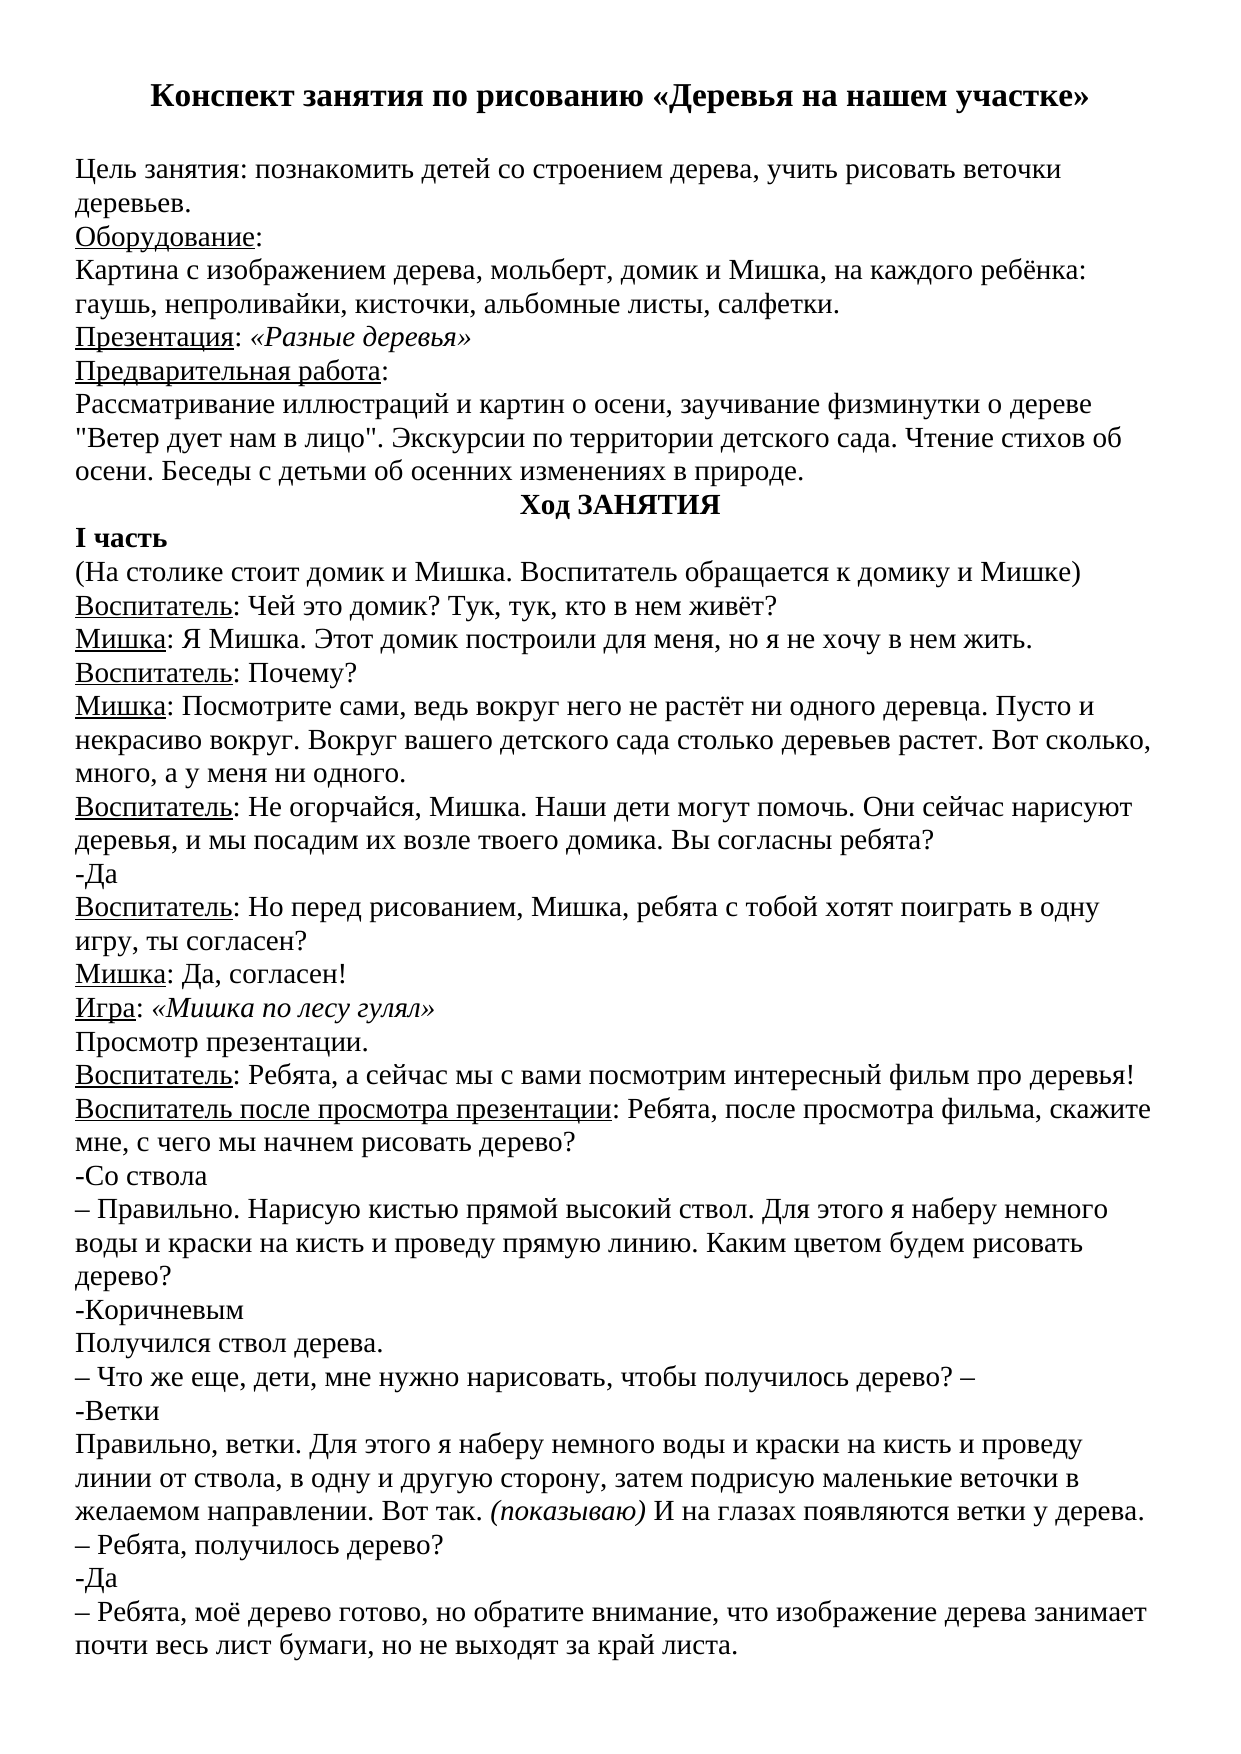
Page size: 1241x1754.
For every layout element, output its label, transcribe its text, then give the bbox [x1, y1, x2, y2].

text Воспитатель: Ребята, а сейчас мы с вами посмотрим интересный фильм про деревья! [75, 1057, 1165, 1091]
text Предварительная работа: [75, 353, 1165, 386]
text -Ветки [75, 1393, 1165, 1426]
text – Ребята, моё дерево готово, но обратите внимание, что изображение дерева занимает почти весь лист бумаги, но не выходят за край листа. [75, 1594, 1165, 1661]
text Мишка: Я Мишка. Этот домик построили для меня, но я не хочу в нем жить. [75, 621, 1165, 655]
text I часть [75, 521, 1165, 554]
text Оборудование: [75, 219, 1165, 252]
text Правильно, ветки. Для этого я наберу немного воды и краски на кисть и проведу линии от ствола, в одну и другую сторону, затем подрисую маленькие веточки в желаемом направлении. Вот так. (показываю) И на глазах появляются ветки у дерева. [75, 1426, 1165, 1527]
text Получился ствол дерева. [75, 1326, 1165, 1359]
text Рассматривание иллюстраций и картин о осени, заучивание физминутки о дереве "Ветер дует нам в лицо". Экскурсии по территории детского сада. Чтение стихов об осени. Беседы с детьми об осенних изменениях в природе. [75, 386, 1165, 487]
text Воспитатель: Чей это домик? Тук, тук, кто в нем живёт? [75, 588, 1165, 621]
text Воспитатель после просмотра презентации: Ребята, после просмотра фильма, скажите мне, с чего мы начнем рисовать дерево? [75, 1091, 1165, 1158]
text -Коричневым [75, 1292, 1165, 1326]
text – Что же еще, дети, мне нужно нарисовать, чтобы получилось дерево? – [75, 1359, 1165, 1393]
text Мишка: Посмотрите сами, ведь вокруг него не растёт ни одного деревца. Пусто и некрасиво вокруг. Вокруг вашего детского сада столько деревьев растет. Вот сколько, много, а у меня ни одного. [75, 688, 1165, 789]
text -Да [75, 856, 1165, 889]
text Игра: «Мишка по лесу гулял» [75, 990, 1165, 1024]
text Воспитатель: Не огорчайся, Мишка. Наши дети могут помочь. Они сейчас нарисуют деревья, и мы посадим их возле твоего домика. Вы согласны ребята? [75, 789, 1165, 856]
text -Со ствола [75, 1158, 1165, 1191]
text Воспитатель: Почему? [75, 655, 1165, 688]
text – Правильно. Нарисую кистью прямой высокий ствол. Для этого я наберу немного воды и краски на кисть и проведу прямую линию. Каким цветом будем рисовать дерево? [75, 1191, 1165, 1292]
text (На столике стоит домик и Мишка. Воспитатель обращается к домику и Мишке) [75, 554, 1165, 588]
text Конспект занятия по рисованию «Деревья на нашем участке» [75, 75, 1165, 113]
text Просмотр презентации. [75, 1024, 1165, 1057]
text – Ребята, получилось дерево? [75, 1527, 1165, 1560]
text -Да [75, 1560, 1165, 1594]
text Мишка: Да, согласен! [75, 957, 1165, 990]
text Ход ЗАНЯТИЯ [75, 487, 1165, 521]
text Цель занятия: познакомить детей со строением дерева, учить рисовать веточки деревьев. [75, 152, 1165, 219]
text Презентация: «Разные деревья» [75, 319, 1165, 353]
text Картина с изображением дерева, мольберт, домик и Мишка, на каждого ребёнка: гаушь, непроливайки, кисточки, альбомные листы, салфетки. [75, 252, 1165, 319]
text Воспитатель: Но перед рисованием, Мишка, ребята с тобой хотят поиграть в одну игру, ты согласен? [75, 889, 1165, 957]
